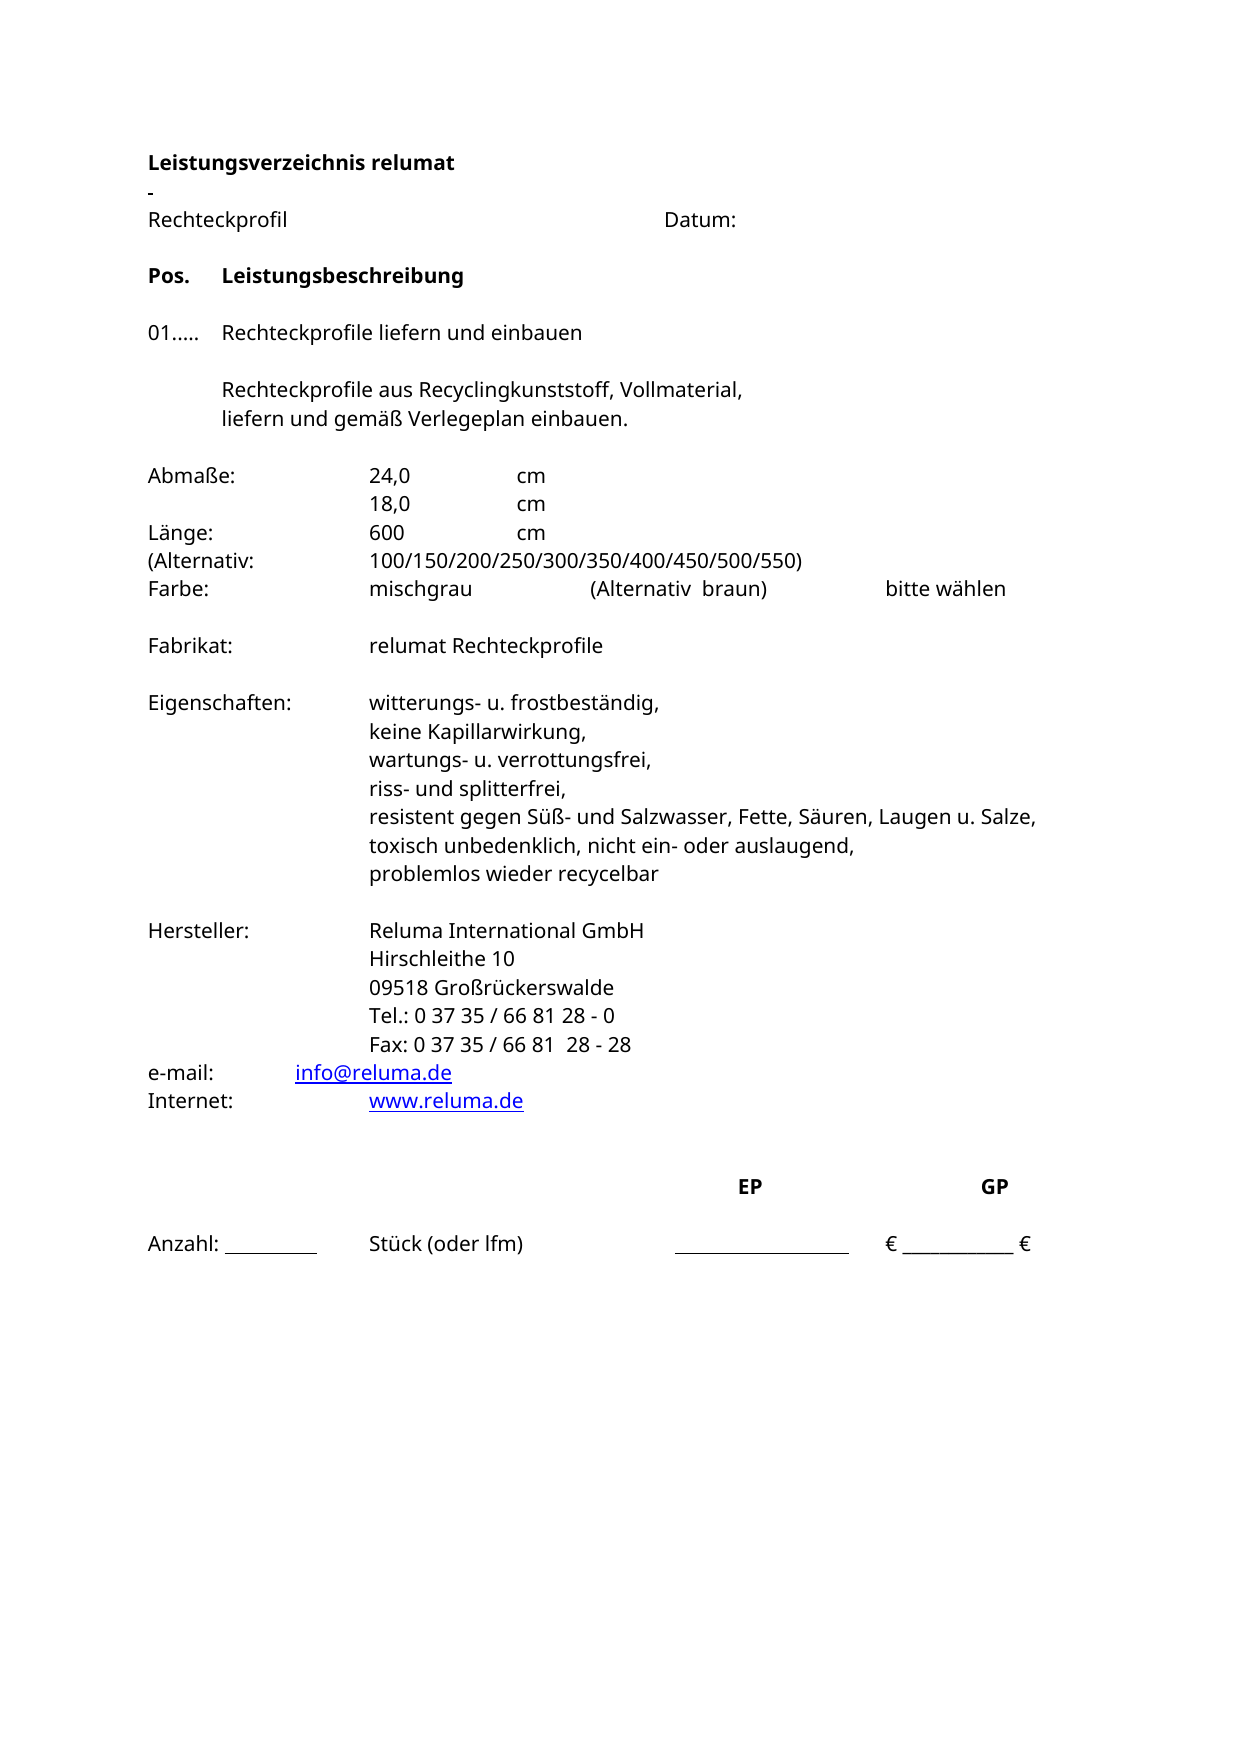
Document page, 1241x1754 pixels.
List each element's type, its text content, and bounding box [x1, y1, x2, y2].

text Fabrikat: relumat Rechteckprofile [148, 631, 1093, 660]
text riss- und splitterfrei, [369, 774, 1093, 802]
text Fax: 0 37 35 / 66 81 28 - 28 [148, 1030, 1093, 1058]
text 18,0 cm [148, 489, 1093, 518]
text Pos. Leistungsbeschreibung [148, 262, 1093, 290]
text Hirschleithe 10 [148, 944, 1093, 973]
text Tel.: 0 37 35 / 66 81 28 - 0 [148, 1001, 1093, 1030]
text liefern und gemäß Verlegeplan einbauen. [221, 404, 1093, 432]
text Abmaße: 24,0 cm [148, 461, 1093, 489]
text Hersteller: Reluma International GmbH [148, 916, 1093, 944]
text Leistungsverzeichnis relumat [148, 148, 1093, 176]
text Rechteckprofile aus Recyclingkunststoff, Vollmaterial, [221, 375, 1093, 404]
text wartungs- u. verrottungsfrei, [369, 745, 1093, 774]
text EP GP [148, 1172, 1093, 1200]
text Anzahl: Stück (oder lfm) € ____________ € [148, 1229, 1093, 1257]
text resistent gegen Süß- und Salzwasser, Fette, Säuren, Laugen u. Salze, [369, 802, 1093, 831]
text Internet: www.reluma.de [148, 1087, 1093, 1115]
text 01..… Rechteckprofile liefern und einbauen [148, 318, 1093, 347]
text Länge: 600 cm [148, 518, 1093, 546]
text toxisch unbedenklich, nicht ein- oder auslaugend, [369, 831, 1093, 859]
text keine Kapillarwirkung, [295, 717, 1093, 745]
text Eigenschaften: witterungs- u. frostbeständig, [148, 688, 1093, 717]
text e-mail: info@reluma.de [148, 1058, 1093, 1087]
text Farbe: mischgrau (Alternativ braun) bitte wählen [148, 574, 1093, 603]
text 09518 Großrückerswalde [148, 973, 1093, 1001]
text (Alternativ: 100/150/200/250/300/350/400/450/500/550) [148, 546, 1093, 574]
text Rechteckprofil Datum: [148, 205, 1093, 233]
text problemlos wieder recycelbar [148, 859, 1093, 888]
